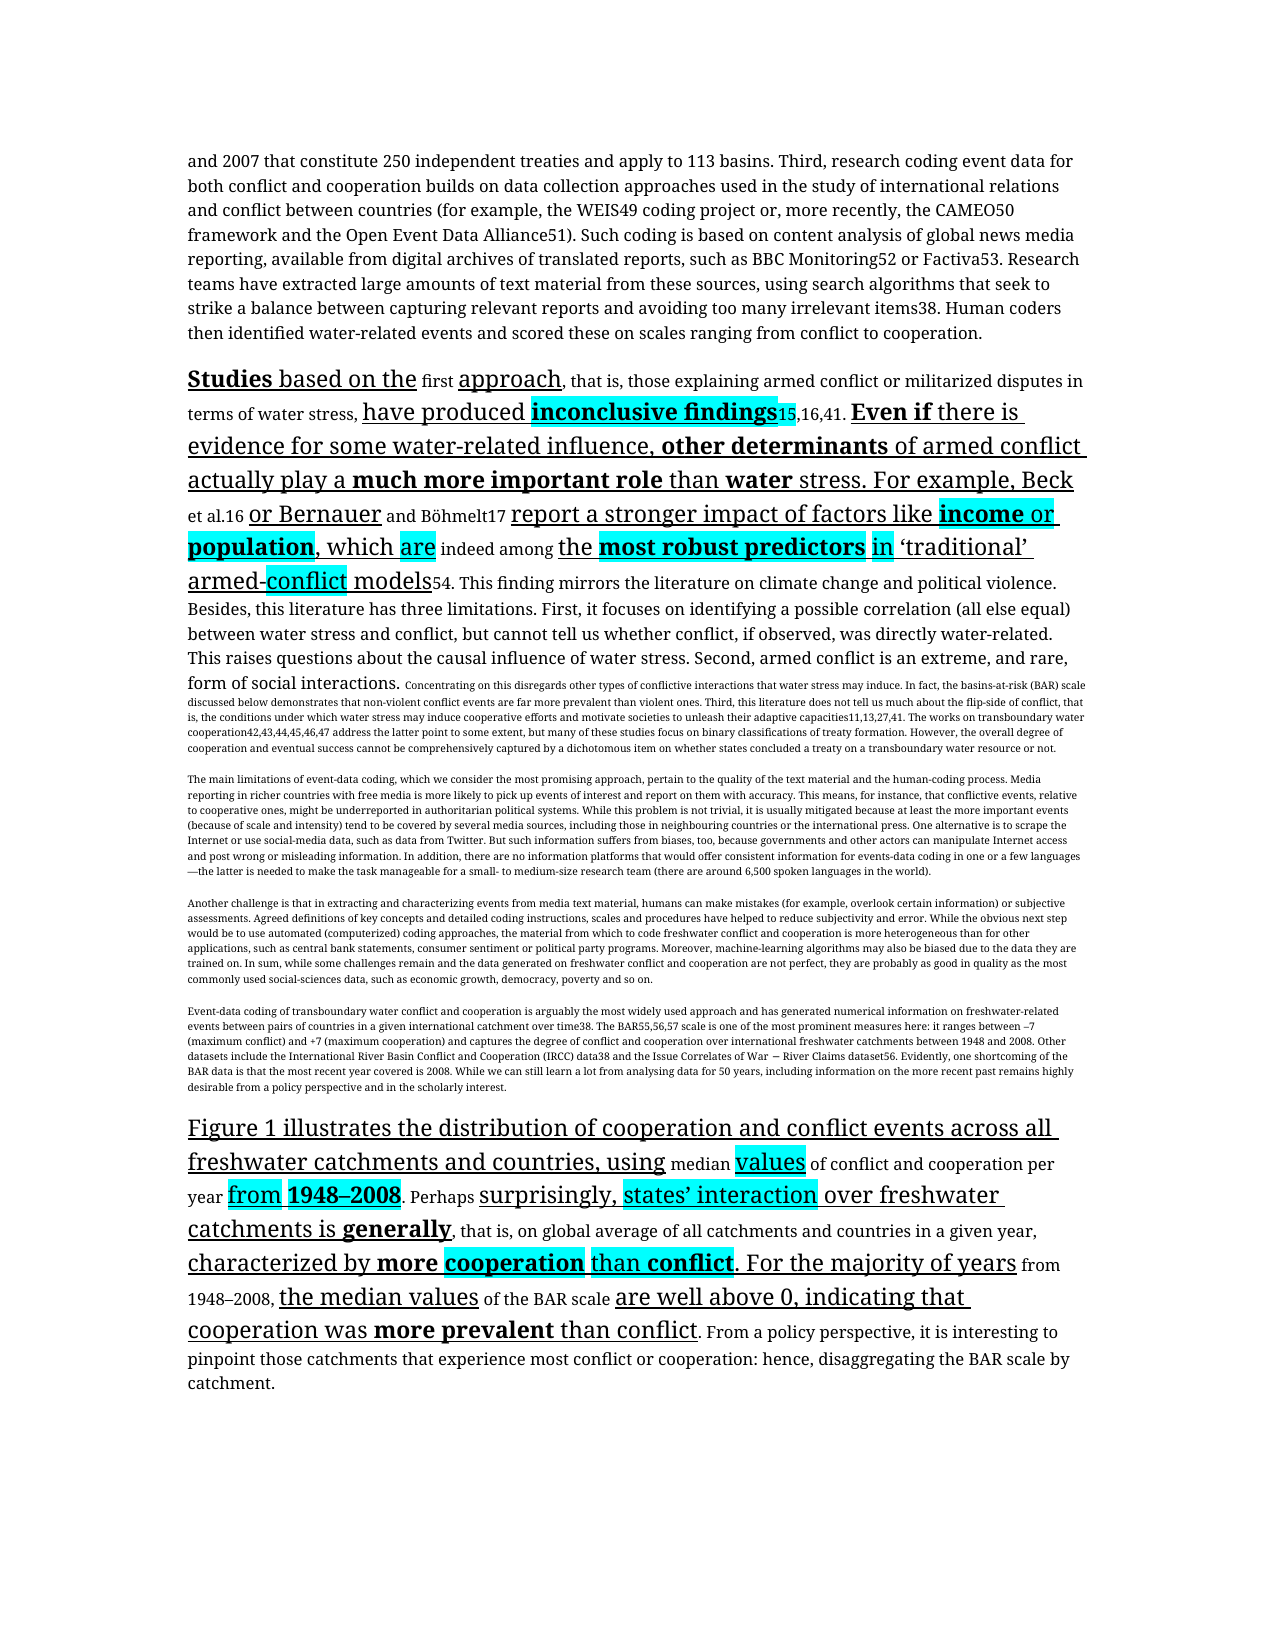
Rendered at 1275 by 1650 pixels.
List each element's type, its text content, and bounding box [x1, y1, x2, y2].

text Another challenge is that in extracting and characterizing events from media text material, humans can make mistakes (for example, overlook certain information) or subjective assessments. Agreed definitions of key concepts and detailed coding instructions, scales and procedures have helped to reduce subjectivity and error. While the obvious next step would be to use automated (computerized) coding approaches, the material from which to code freshwater conflict and cooperation is more heterogeneous than for other applications, such as central bank statements, consumer sentiment or political party programs. Moreover, machine-learning algorithms may also be biased due to the data they are trained on. In sum, while some challenges remain and the data generated on freshwater conflict and cooperation are not perfect, they are probably as good in quality as the most commonly used social-sciences data, such as economic growth, democracy, poverty and so on. [187, 896, 1087, 986]
text The main limitations of event-data coding, which we consider the most promising approach, pertain to the quality of the text material and the human-coding process. Media reporting in richer countries with free media is more likely to pick up events of interest and report on them with accuracy. This means, for instance, that conflictive events, relative to cooperative ones, might be underreported in authoritarian political systems. While this problem is not trivial, it is usually mitigated because at least the more important events (because of scale and intensity) tend to be covered by several media sources, including those in neighbouring countries or the international press. One alternative is to scrape the Internet or use social-media data, such as data from Twitter. But such information suffers from biases, too, because governments and other actors can manipulate Internet access and post wrong or misleading information. In addition, there are no information platforms that would offer consistent information for events-data coding in one or a few languages—the latter is needed to make the task manageable for a small- to medium-size research team (there are around 6,500 spoken languages in the world). [187, 773, 1087, 878]
text Figure 1 illustrates the distribution of cooperation and conflict events across all freshwater catchments and countries, using median values of conflict and cooperation per year from 1948–2008. Perhaps surprisingly, states’ interaction over freshwater catchments is generally, that is, on global average of all catchments and countries in a given year, characterized by more cooperation than conflict. For the majority of years from 1948–2008, the median values of the BAR scale are well above 0, indicating that cooperation was more prevalent than conflict. From a policy perspective, it is interesting to pinpoint those catchments that experience most conflict or cooperation: hence, disaggregating the BAR scale by catchment. [187, 1112, 1087, 1394]
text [187, 150, 1087, 344]
text Event-data coding of transboundary water conflict and cooperation is arguably the most widely used approach and has generated numerical information on freshwater-related events between pairs of countries in a given international catchment over time38. The BAR55,56,57 scale is one of the most prominent measures here: it ranges between –7 (maximum conflict) and +7 (maximum cooperation) and captures the degree of conflict and cooperation over international freshwater catchments between 1948 and 2008. Other datasets include the International River Basin Conflict and Cooperation (IRCC) data38 and the Issue Correlates of War − River Claims dataset56. Evidently, one shortcoming of the BAR data is that the most recent year covered is 2008. While we can still learn a lot from analysing data for 50 years, including information on the more recent past remains highly desirable from a policy perspective and in the scholarly interest. [187, 1004, 1087, 1094]
text Studies based on the first approach, that is, those explaining armed conflict or militarized disputes in terms of water stress, have produced inconclusive findings15,16,41. Even if there is evidence for some water-related influence, other determinants of armed conflict actually play a much more important role than water stress. For example, Beck et al.16 or Bernauer and Böhmelt17 report a stronger impact of factors like income or population, which are indeed among the most robust predictors in ‘traditional’ armed-conflict models54. This finding mirrors the literature on climate change and political violence. Besides, this literature has three limitations. First, it focuses on identifying a possible correlation (all else equal) between water stress and conflict, but cannot tell us whether conflict, if observed, was directly water-related. This raises questions about the causal influence of water stress. Second, armed conflict is an extreme, and rare, form of social interactions. Concentrating on this disregards other types of conflictive interactions that water stress may induce. In fact, the basins-at-risk (BAR) scale discussed below demonstrates that non-violent conflict events are far more prevalent than violent ones. Third, this literature does not tell us much about the flip-side of conflict, that is, the conditions under which water stress may induce cooperative efforts and motivate societies to unleash their adaptive capacities11,13,27,41. The works on transboundary water cooperation42,43,44,45,46,47 address the latter point to some extent, but many of these studies focus on binary classifications of treaty formation. However, the overall degree of cooperation and eventual success cannot be comprehensively captured by a dichotomous item on whether states concluded a treaty on a transboundary water resource or not. [187, 457, 1087, 755]
